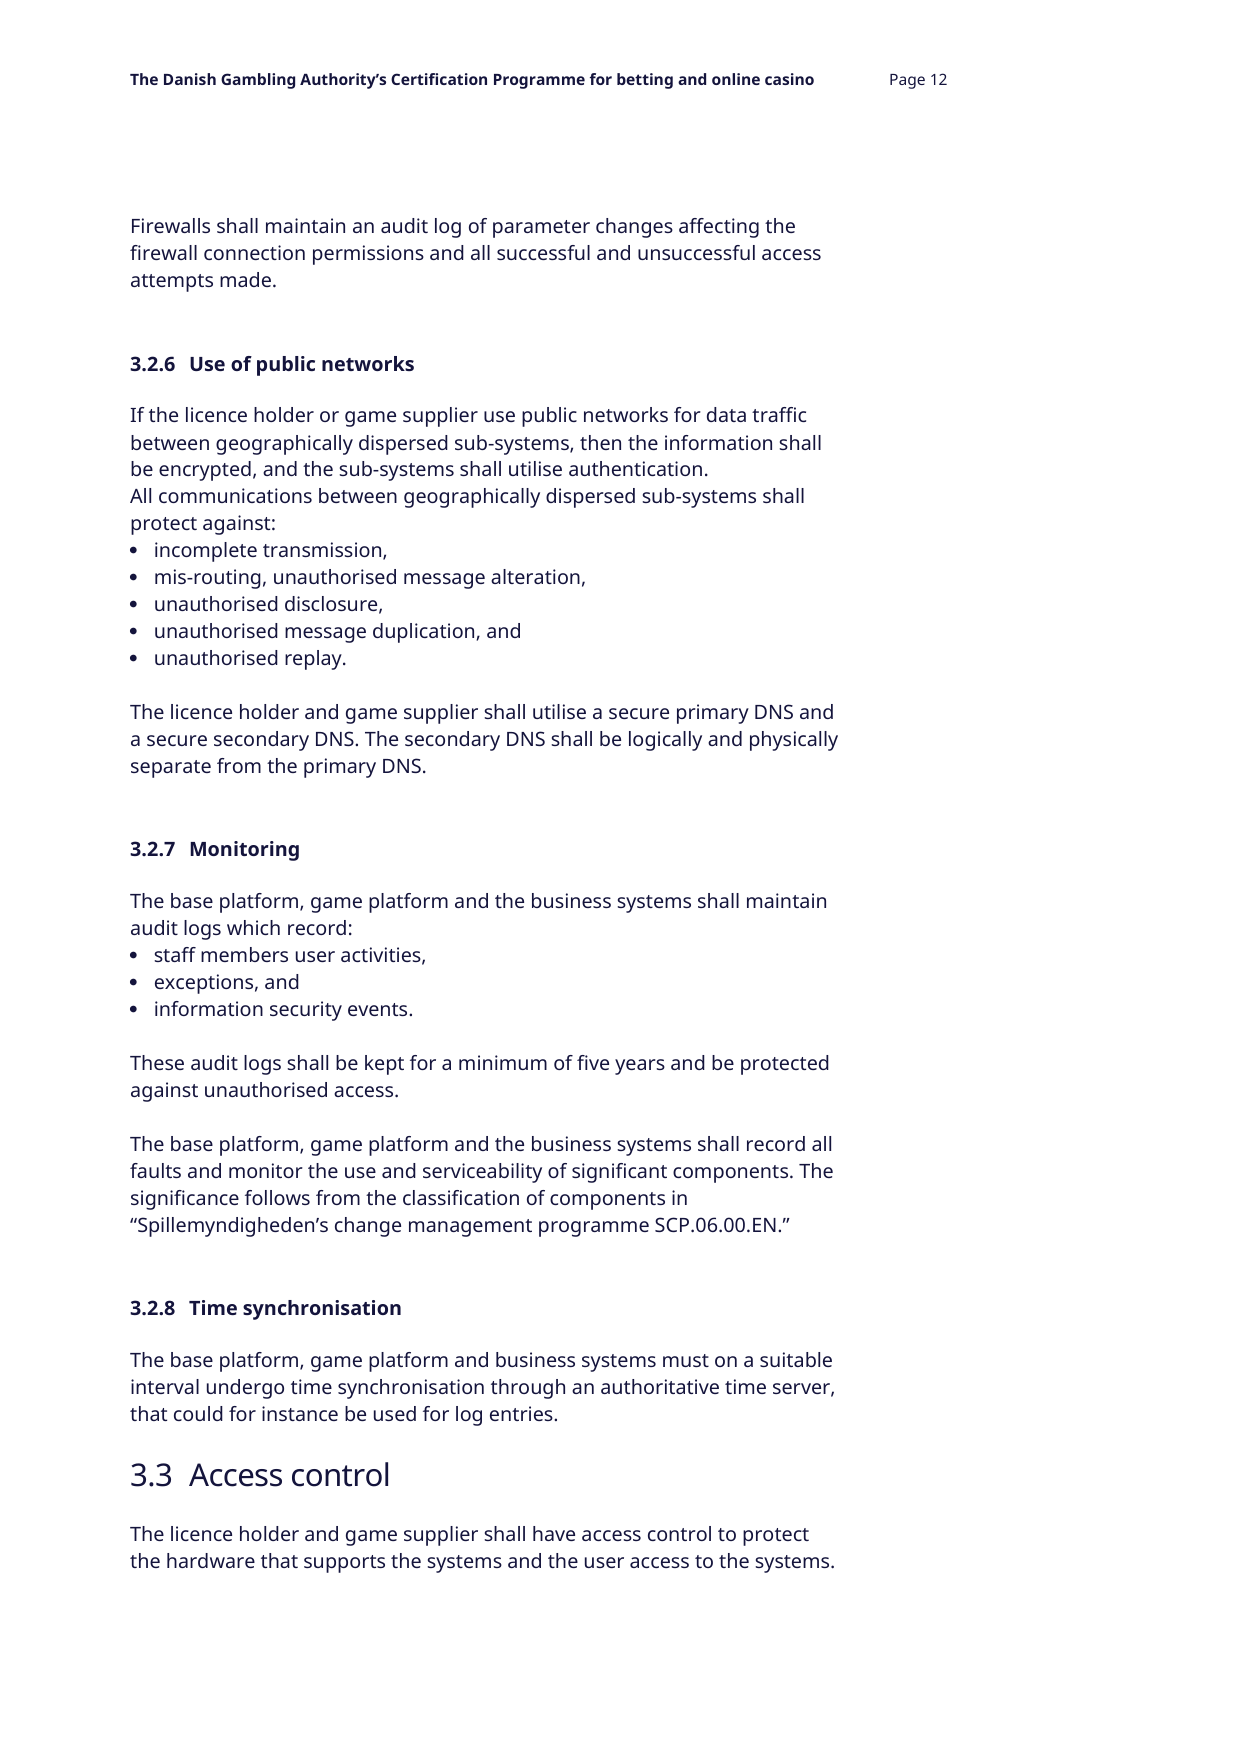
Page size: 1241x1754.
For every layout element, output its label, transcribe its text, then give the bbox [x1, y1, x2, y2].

text If the licence holder or game supplier use public networks for data traffic between geographically dispersed sub-systems, then the information shall be encrypted, and the sub-systems shall utilise authentication. [130, 402, 842, 483]
list unauthorised disclosure, [130, 591, 842, 618]
list unauthorised message duplication, and [130, 618, 842, 644]
list unauthorised replay. [130, 644, 842, 672]
subtitle Use of public networks [130, 350, 842, 377]
text The base platform, game platform and the business systems shall maintain audit logs which record: [130, 888, 842, 942]
text These audit logs shall be kept for a minimum of five years and be protected against unauthorised access. [130, 1049, 842, 1103]
text The base platform, game platform and the business systems shall record all faults and monitor the use and serviceability of significant components. The significance follows from the classification of components in “Spillemyndigheden’s change management programme SCP.06.00.EN.” [130, 1131, 842, 1238]
subtitle Time synchronisation [130, 1295, 842, 1322]
text Firewalls shall maintain an audit log of parameter changes affecting the firewall connection permissions and all successful and unsuccessful access attempts made. [130, 213, 842, 293]
subtitle Access control [130, 1453, 842, 1495]
list mis-routing, unauthorised message alteration, [130, 564, 842, 591]
text The licence holder and game supplier shall utilise a secure primary DNS and a secure secondary DNS. The secondary DNS shall be logically and physically separate from the primary DNS. [130, 698, 842, 779]
text The base platform, game platform and business systems must on a suitable interval undergo time synchronisation through an authoritative time server, that could for instance be used for log entries. [130, 1347, 842, 1428]
list exceptions, and [130, 969, 842, 996]
list staff members user activities, [130, 942, 842, 969]
text All communications between geographically dispersed sub-systems shall protect against: [130, 483, 842, 537]
list information security events. [130, 996, 842, 1023]
subtitle Monitoring [130, 836, 842, 863]
list incomplete transmission, [130, 537, 842, 564]
text The licence holder and game supplier shall have access control to protect the hardware that supports the systems and the user access to the systems. [130, 1520, 842, 1574]
